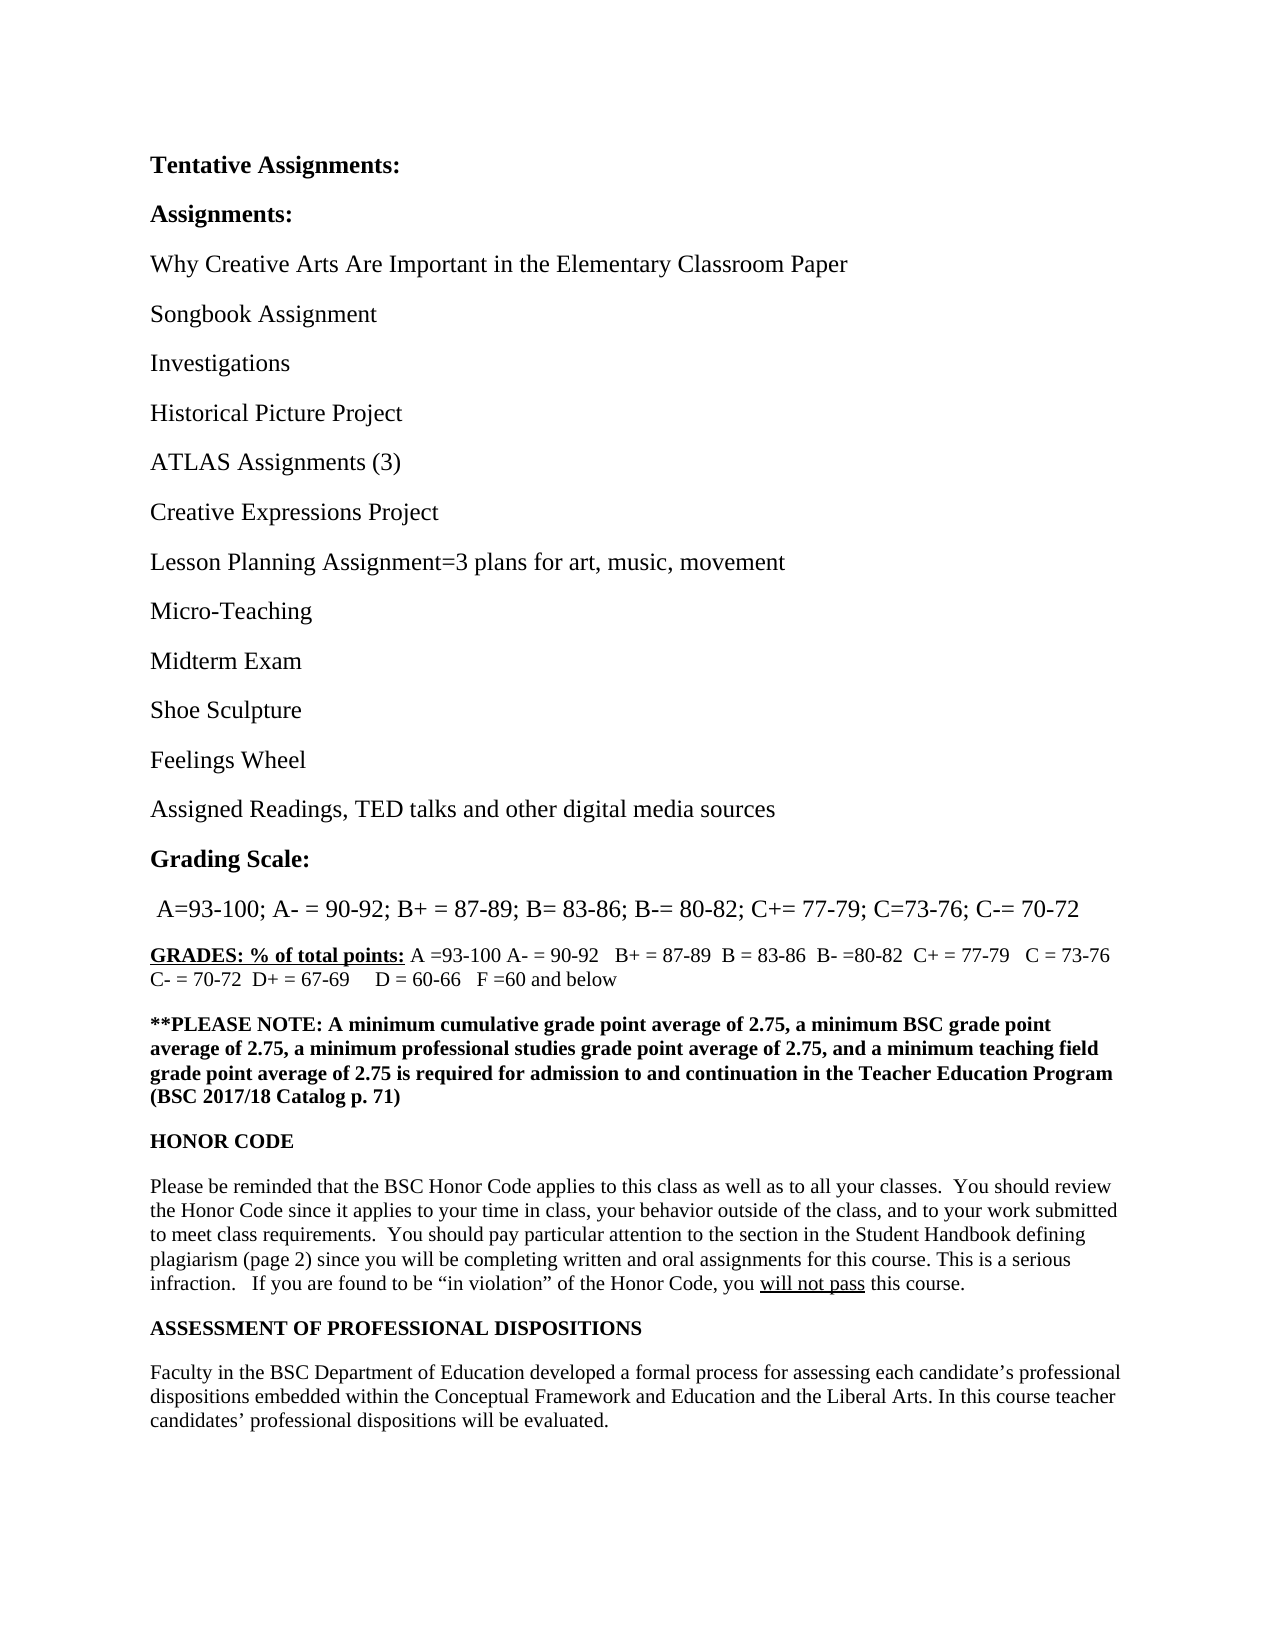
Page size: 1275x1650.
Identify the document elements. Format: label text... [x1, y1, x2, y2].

text Midterm Exam [150, 646, 1125, 674]
text Shoe Sculpture [150, 695, 1125, 724]
text GRADES: % of total points: A =93-100 A- = 90-92 B+ = 87-89 B = 83-86 B- =80-82 C+ = 77-79 C = 73-76 C- = 70-72 D+ = 67-69 D = 60-66 F =60 and below [150, 943, 1125, 991]
text Feelings Wheel [150, 745, 1125, 774]
text Investigations [150, 348, 1125, 377]
text Why Creative Arts Are Important in the Elementary Classroom Paper [150, 249, 1125, 278]
text Songbook Assignment [150, 299, 1125, 327]
text Historical Picture Project [150, 398, 1125, 427]
text ATLAS Assignments (3) [150, 447, 1125, 476]
text HONOR CODE [150, 1129, 1125, 1153]
text Please be reminded that the BSC Honor Code applies to this class as well as to all your classes. You should review the Honor Code since it applies to your time in class, your behavior outside of the class, and to your work submitted to meet class requirements. You should pay particular attention to the section in the Student Handbook defining plagiarism (page 2) since you will be completing written and oral assignments for this course. This is a serious infraction. If you are found to be “in violation” of the Honor Code, you will not pass this course. [150, 1174, 1125, 1294]
text Tentative Assignments: [150, 150, 1125, 179]
text Faculty in the BSC Department of Education developed a formal process for assessing each candidate’s professional dispositions embedded within the Conceptual Framework and Education and the Liberal Arts. In this course teacher candidates’ professional dispositions will be evaluated. [150, 1360, 1125, 1432]
text Assignments: [150, 199, 1125, 228]
text Assigned Readings, TED talks and other digital media sources [150, 794, 1125, 823]
text Micro-Teaching [150, 596, 1125, 625]
text Grading Scale: [150, 844, 1125, 873]
text ASSESSMENT OF PROFESSIONAL DISPOSITIONS [150, 1315, 1125, 1339]
text Lesson Planning Assignment=3 plans for art, music, movement [150, 547, 1125, 575]
text **PLEASE NOTE: A minimum cumulative grade point average of 2.75, a minimum BSC grade point average of 2.75, a minimum professional studies grade point average of 2.75, and a minimum teaching field grade point average of 2.75 is required for admission to and continuation in the Teacher Education Program (BSC 2017/18 Catalog p. 71) [150, 1012, 1125, 1108]
text A=93-100; A- = 90-92; B+ = 87-89; B= 83-86; B-= 80-82; C+= 77-79; C=73-76; C-= 70-72 [150, 894, 1125, 922]
text Creative Expressions Project [150, 497, 1125, 526]
